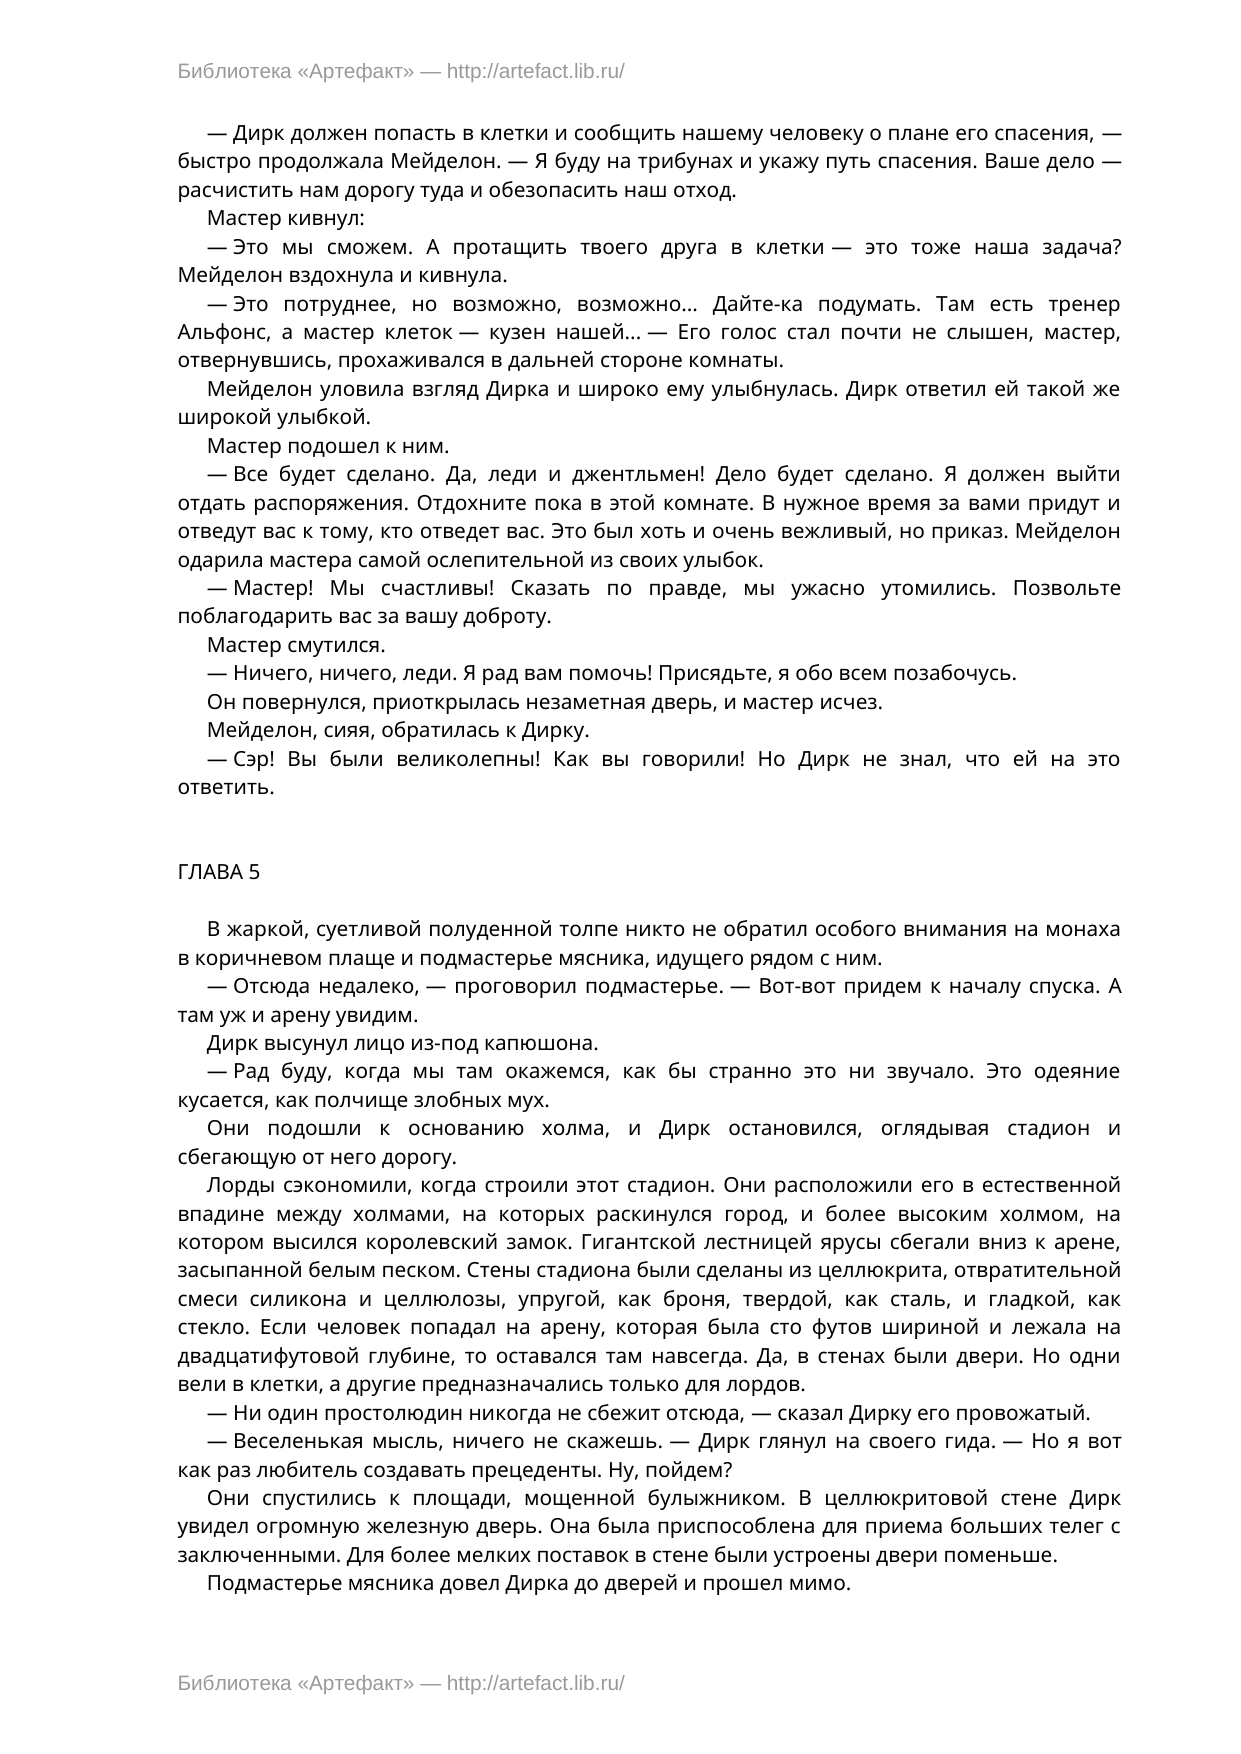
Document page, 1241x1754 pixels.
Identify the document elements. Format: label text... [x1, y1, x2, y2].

text Они спустились к площади, мощенной булыжником. В целлюкритовой стене Дирк увидел огромную железную дверь. Она была приспособлена для приема больших телег с заключенными. Для более мелких поставок в стене были устроены двери поменьше. [177, 1483, 1122, 1568]
text — Отсюда недалеко, — проговорил подмастерье. — Вот-вот придем к началу спуска. А там уж и арену увидим. [177, 971, 1122, 1028]
text — Ни один простолюдин никогда не сбежит отсюда, — сказал Дирку его провожатый. [177, 1398, 1122, 1426]
text Он повернулся, приоткрылась незаметная дверь, и мастер исчез. [177, 687, 1122, 715]
text — Дирк должен попасть в клетки и сообщить нашему человеку о плане его спасения, — быстро продолжала Мейделон. — Я буду на трибунах и укажу путь спасения. Ваше дело — расчистить нам дорогу туда и обезопасить наш отход. [177, 118, 1122, 203]
text — Веселенькая мысль, ничего не скажешь. — Дирк глянул на своего гида. — Но я вот как раз любитель создавать прецеденты. Ну, пойдем? [177, 1426, 1122, 1483]
text Дирк высунул лицо из-под капюшона. [177, 1028, 1122, 1057]
text — Сэр! Вы были великолепны! Как вы говорили! Но Дирк не знал, что ей на это ответить. [177, 744, 1122, 801]
text Мастер подошел к ним. [177, 431, 1122, 459]
text — Мастер! Мы счастливы! Сказать по правде, мы ужасно утомились. Позвольте поблагодарить вас за вашу доброту. [177, 573, 1122, 630]
text Мастер смутился. [177, 630, 1122, 658]
text Они подошли к основанию холма, и Дирк остановился, оглядывая стадион и сбегающую от него дорогу. [177, 1113, 1122, 1170]
text В жаркой, суетливой полуденной толпе никто не обратил особого внимания на монаха в коричневом плаще и подмастерье мясника, идущего рядом с ним. [177, 914, 1122, 971]
text Мейделон уловила взгляд Дирка и широко ему улыбнулась. Дирк ответил ей такой же широкой улыбкой. [177, 374, 1122, 431]
text Мейделон, сияя, обратилась к Дирку. [177, 715, 1122, 744]
text Лорды сэкономили, когда строили этот стадион. Они расположили его в естественной впадине между холмами, на которых раскинулся город, и более высоким холмом, на котором высился королевский замок. Гигантской лестницей ярусы сбегали вниз к арене, засыпанной белым песком. Стены стадиона были сделаны из целлюкрита, отвратительной смеси силикона и целлюлозы, упругой, как броня, твердой, как сталь, и гладкой, как стекло. Если человек попадал на арену, которая была сто футов шириной и лежала на двадцатифутовой глубине, то оставался там навсегда. Да, в стенах были двери. Но одни вели в клетки, а другие предназначались только для лордов. [177, 1170, 1122, 1398]
text Подмастерье мясника довел Дирка до дверей и прошел мимо. [177, 1568, 1122, 1597]
text — Все будет сделано. Да, леди и джентльмен! Дело будет сделано. Я должен выйти отдать распоряжения. Отдохните пока в этой комнате. В нужное время за вами придут и отведут вас к тому, кто отведет вас. Это был хоть и очень вежливый, но приказ. Мейделон одарила мастера самой ослепительной из своих улыбок. [177, 459, 1122, 573]
text — Это мы сможем. А протащить твоего друга в клетки — это тоже наша задача? Мейделон вздохнула и кивнула. [177, 232, 1122, 289]
text — Рад буду, когда мы там окажемся, как бы странно это ни звучало. Это одеяние кусается, как полчище злобных мух. [177, 1057, 1122, 1113]
text ГЛАВА 5 [177, 857, 1122, 886]
text — Ничего, ничего, леди. Я рад вам помочь! Присядьте, я обо всем позабочусь. [177, 658, 1122, 687]
text Мастер кивнул: [177, 203, 1122, 232]
text — Это потруднее, но возможно, возможно... Дайте-ка подумать. Там есть тренер Альфонс, а мастер клеток — кузен нашей... — Его голос стал почти не слышен, мастер, отвернувшись, прохаживался в дальней стороне комнаты. [177, 289, 1122, 374]
